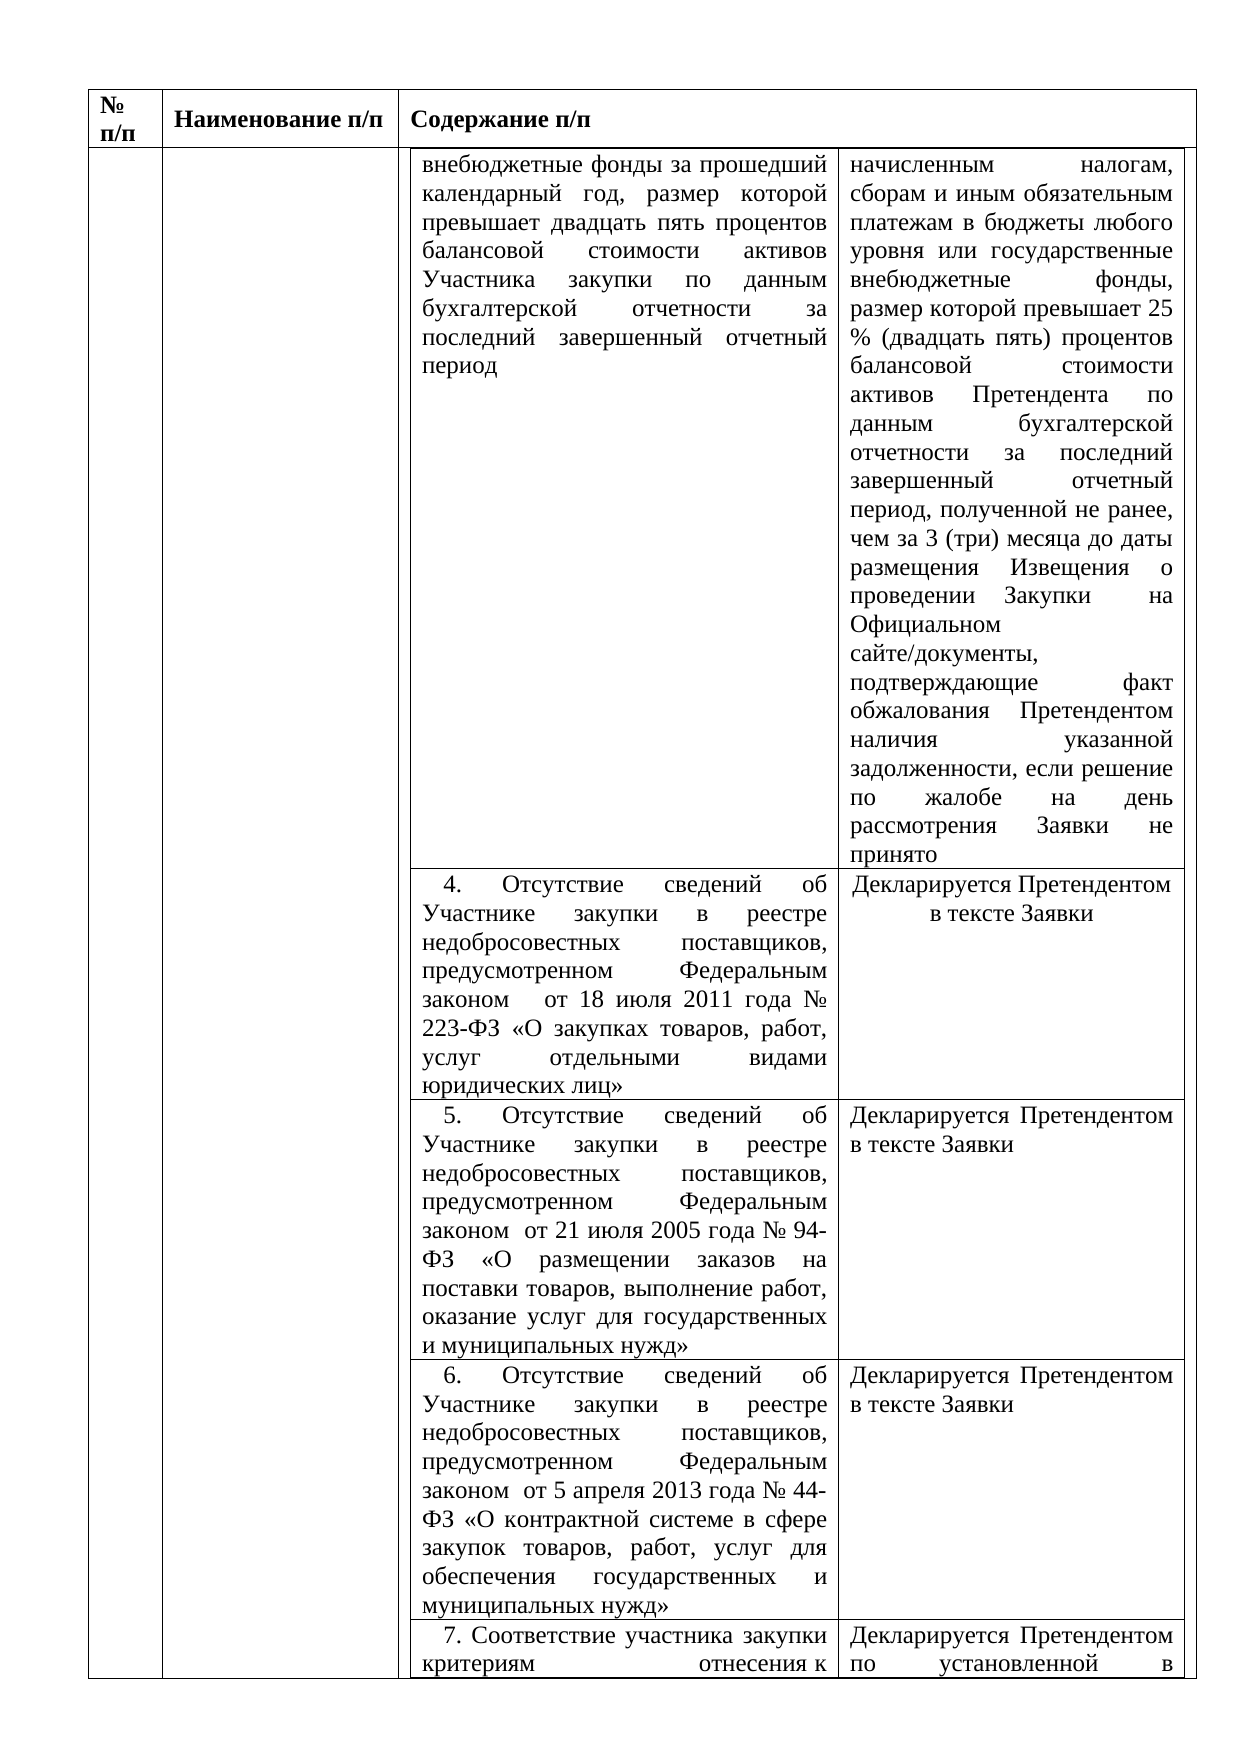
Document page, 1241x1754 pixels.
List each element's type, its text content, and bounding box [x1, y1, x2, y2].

table_cell [89, 148, 162, 1678]
table_header № п/п [89, 90, 162, 147]
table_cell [163, 148, 398, 1678]
table_header Содержание п/п [399, 90, 1196, 147]
table_header Наименование п/п [163, 90, 398, 147]
